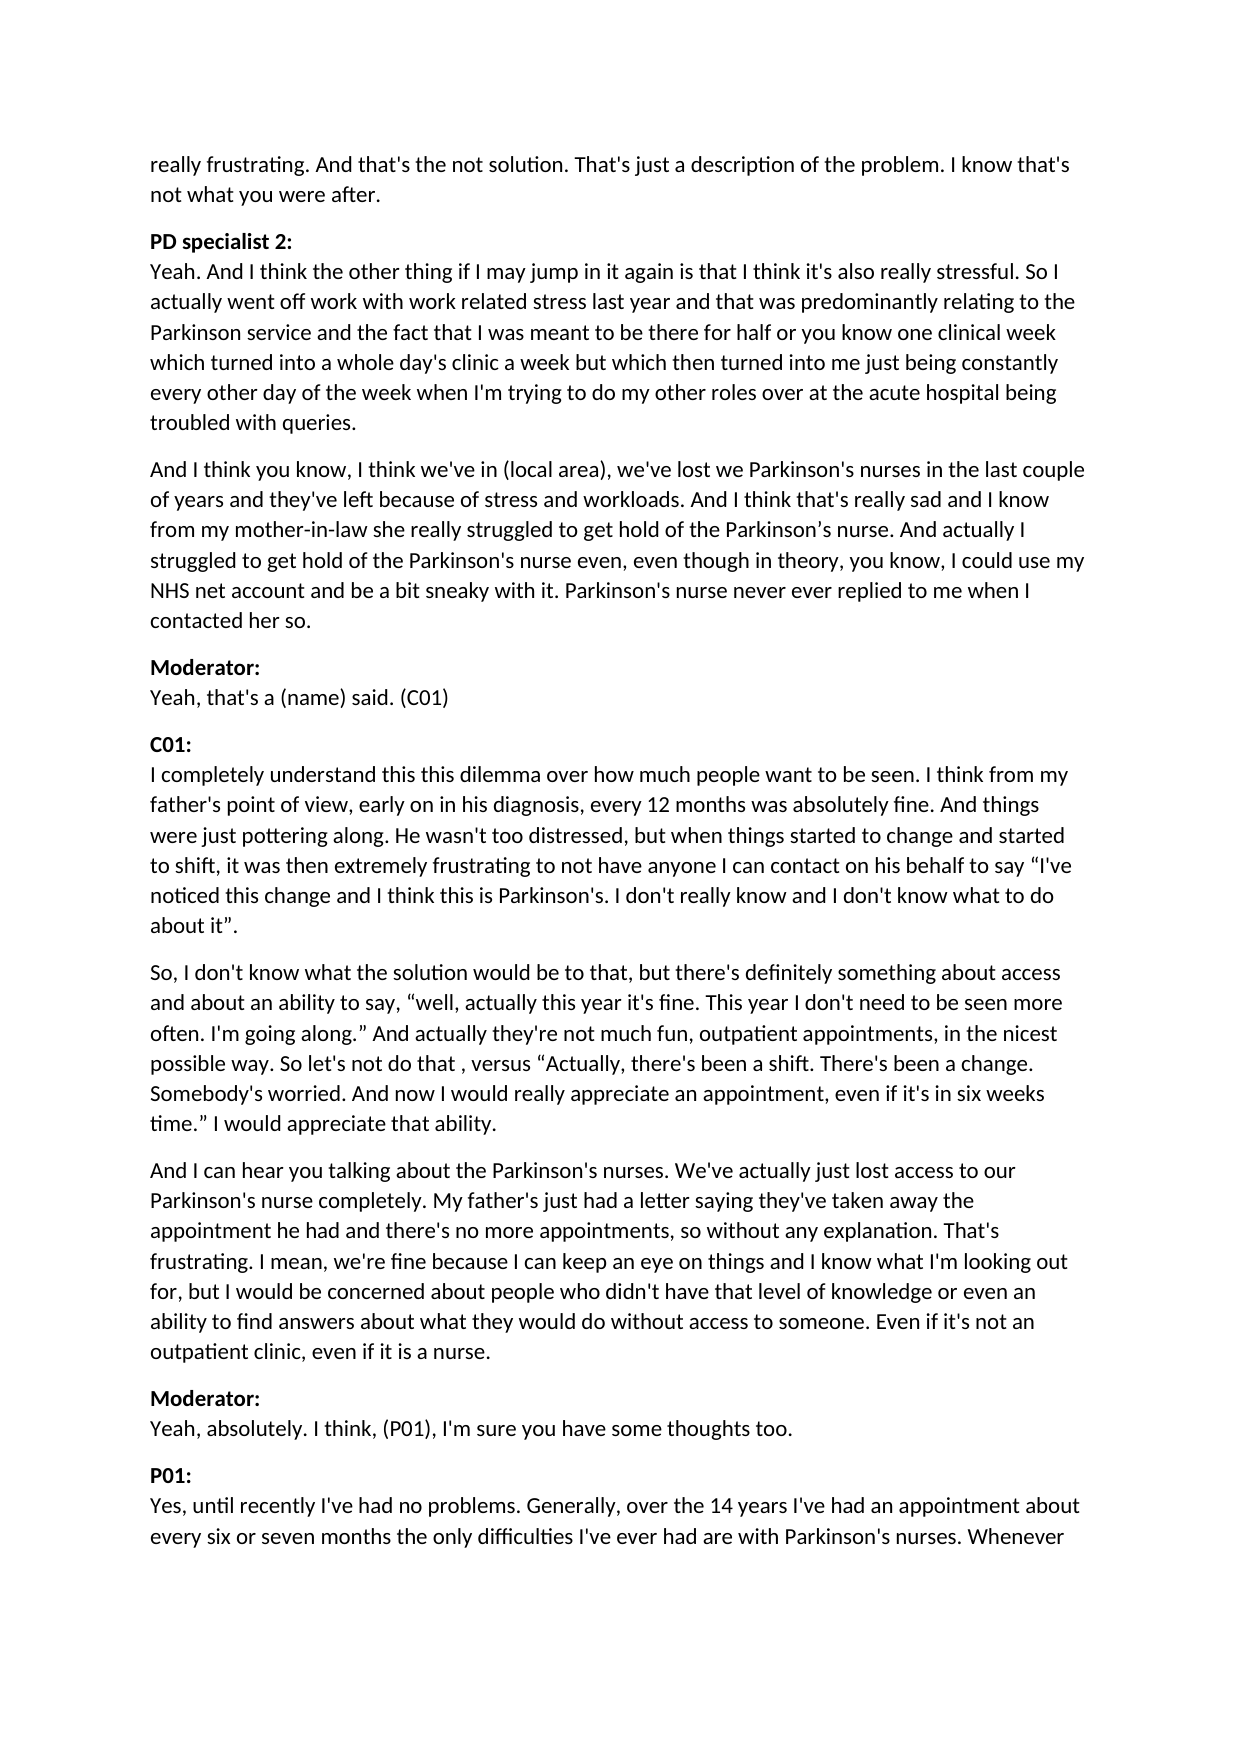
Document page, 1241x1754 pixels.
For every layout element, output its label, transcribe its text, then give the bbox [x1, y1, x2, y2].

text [150, 1461, 1090, 1550]
text PD specialist 2: Yeah. And I think the other thing if I may jump in it again is that I think it's also really stressful. So I actually went off work with work related stress last year and that was predominantly relating to the Parkinson service and the fact that I was meant to be there for half or you know one clinical week which turned into a whole day's clinic a week but which then turned into me just being constantly every other day of the week when I'm trying to do my other roles over at the acute hospital being troubled with queries. [150, 227, 1090, 436]
text So, I don't know what the solution would be to that, but there's definitely something about access and about an ability to say, “well, actually this year it's fine. This year I don't need to be seen more often. I'm going along.” And actually they're not much fun, outpatient appointments, in the nicest possible way. So let's not do that , versus “Actually, there's been a shift. There's been a change. Somebody's worried. And now I would really appreciate an appointment, even if it's in six weeks time.” I would appreciate that ability. [150, 958, 1090, 1137]
text And I think you know, I think we've in (local area), we've lost we Parkinson's nurses in the last couple of years and they've left because of stress and workloads. And I think that's really sad and I know from my mother-in-law she really struggled to get hold of the Parkinson’s nurse. And actually I struggled to get hold of the Parkinson's nurse even, even though in theory, you know, I could use my NHS net account and be a bit sneaky with it. Parkinson's nurse never ever replied to me when I contacted her so. [150, 455, 1090, 634]
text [150, 150, 1090, 208]
text Moderator: Yeah, that's a (name) said. (C01) [150, 653, 1090, 711]
text And I can hear you talking about the Parkinson's nurses. We've actually just lost access to our Parkinson's nurse completely. My father's just had a letter saying they've taken away the appointment he had and there's no more appointments, so without any explanation. That's frustrating. I mean, we're fine because I can keep an eye on things and I know what I'm looking out for, but I would be concerned about people who didn't have that level of knowledge or even an ability to find answers about what they would do without access to someone. Even if it's not an outpatient clinic, even if it is a nurse. [150, 1156, 1090, 1366]
text Moderator: Yeah, absolutely. I think, (P01), I'm sure you have some thoughts too. [150, 1384, 1090, 1443]
text C01: I completely understand this this dilemma over how much people want to be seen. I think from my father's point of view, early on in his diagnosis, every 12 months was absolutely fine. And things were just pottering along. He wasn't too distressed, but when things started to change and started to shift, it was then extremely frustrating to not have anyone I can contact on his behalf to say “I've noticed this change and I think this is Parkinson's. I don't really know and I don't know what to do about it”. [150, 730, 1090, 939]
